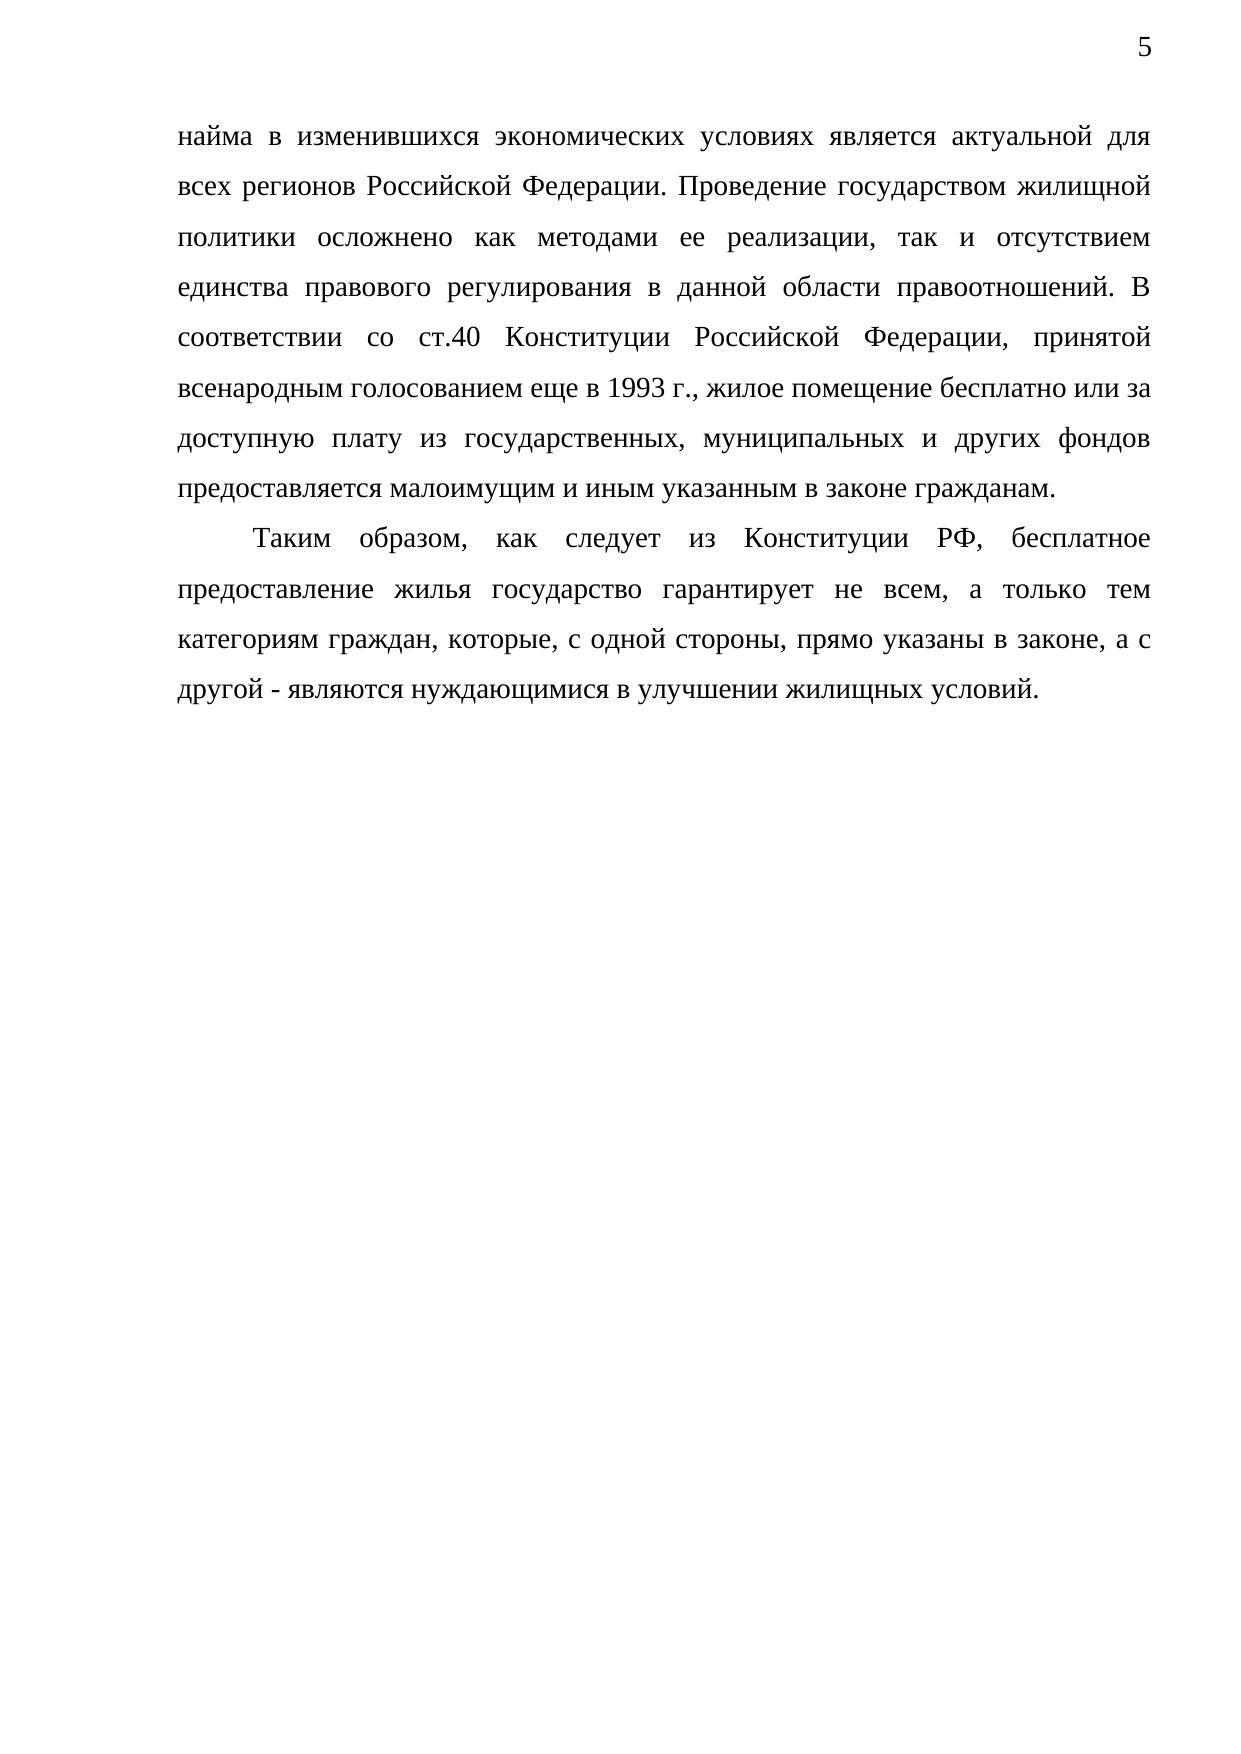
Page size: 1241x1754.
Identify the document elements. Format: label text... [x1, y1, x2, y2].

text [177, 118, 1152, 504]
text Таким образом, как следует из Конституции РФ, бесплатное предоставление жилья государство гарантирует не всем, а только тем категориям граждан, которые, с одной стороны, прямо указаны в законе, а с другой - являются нуждающимися в улучшении жилищных условий. [177, 521, 1152, 705]
